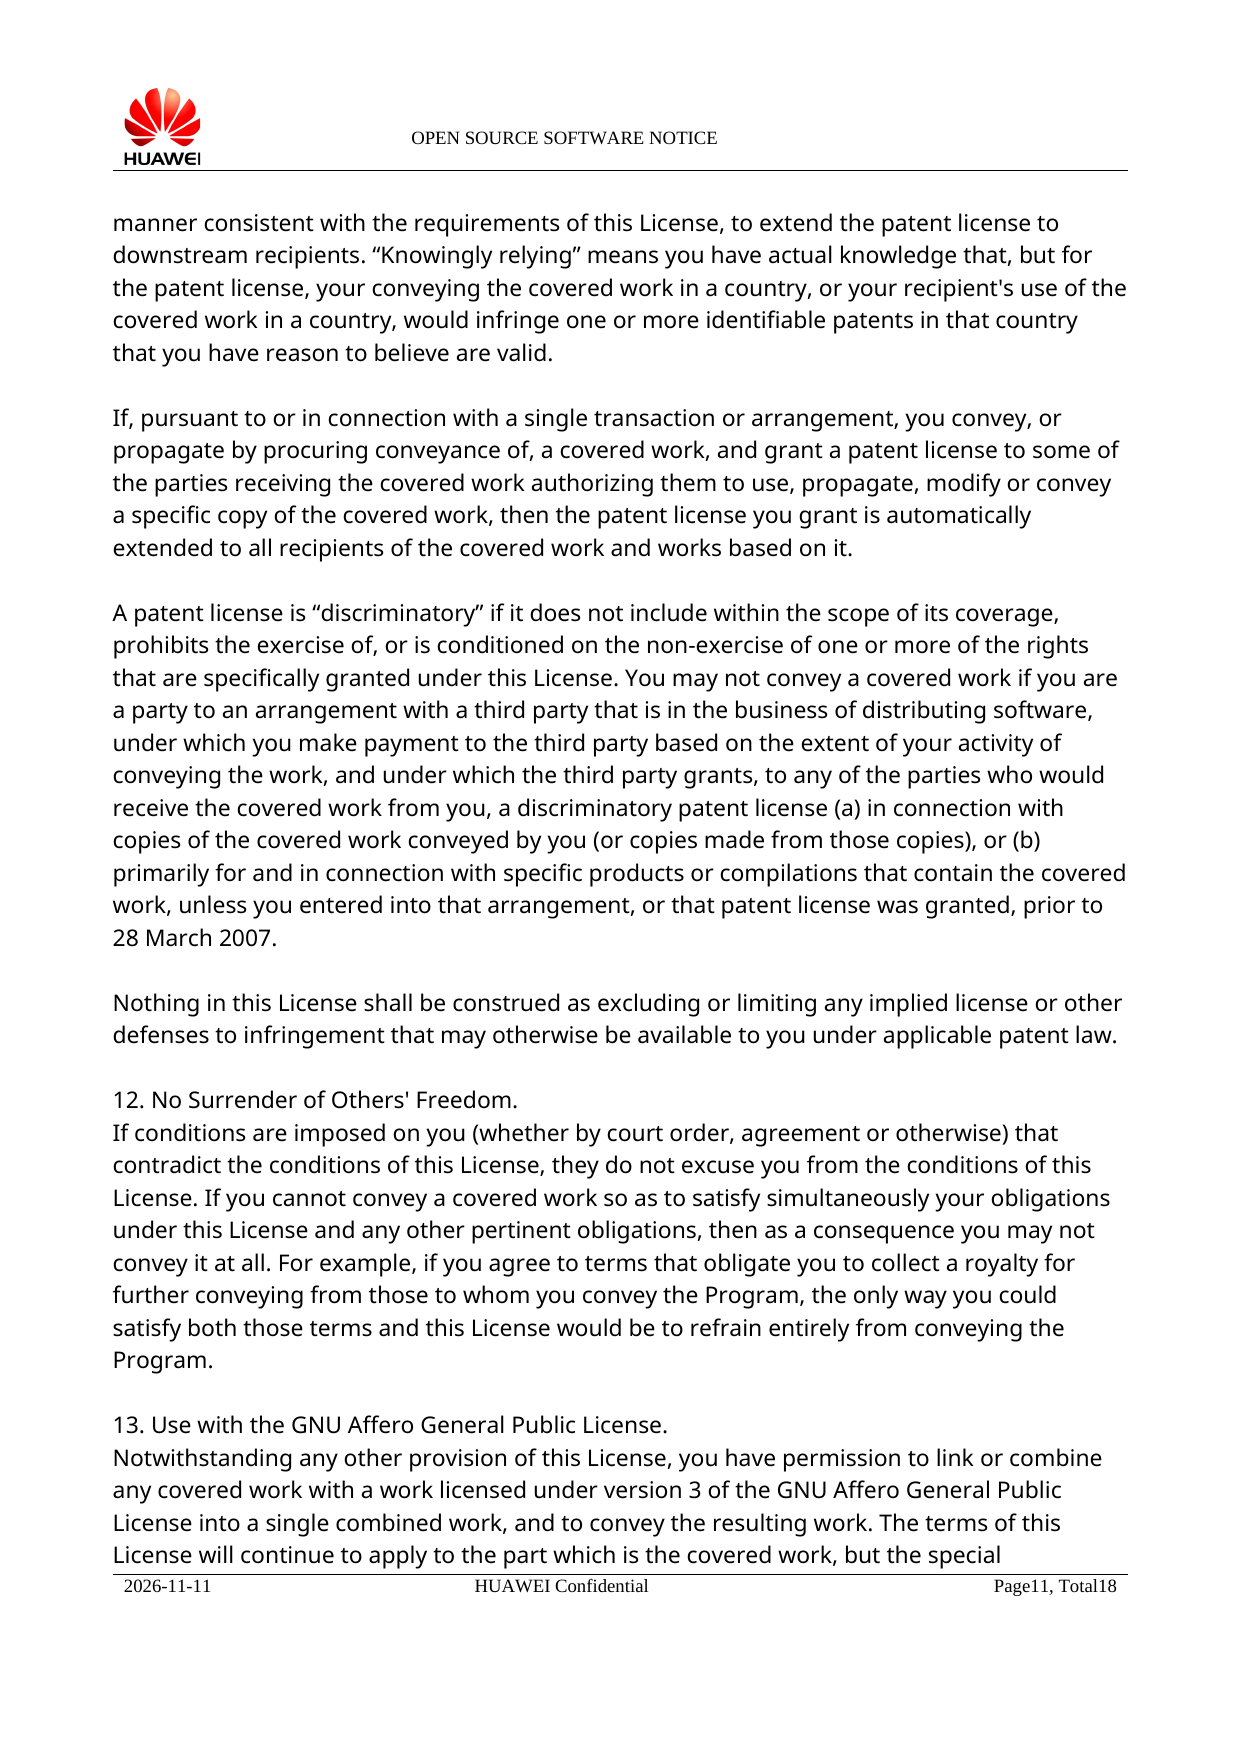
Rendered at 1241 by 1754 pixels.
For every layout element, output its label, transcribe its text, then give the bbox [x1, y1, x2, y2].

text A patent license is “discriminatory” if it does not include within the scope of its coverage, prohibits the exercise of, or is conditioned on the non-exercise of one or more of the rights that are specifically granted under this License. You may not convey a covered work if you are a party to an arrangement with a third party that is in the business of distributing software, under which you make payment to the third party based on the extent of your activity of conveying the work, and under which the third party grants, to any of the parties who would receive the covered work from you, a discriminatory patent license (a) in connection with copies of the covered work conveyed by you (or copies made from those copies), or (b) primarily for and in connection with specific products or compilations that contain the covered work, unless you entered into that arrangement, or that patent license was granted, prior to 28 March 2007. [112, 596, 1128, 954]
text If conditions are imposed on you (whether by court order, agreement or otherwise) that contradict the conditions of this License, they do not excuse you from the conditions of this License. If you cannot convey a covered work so as to satisfy simultaneously your obligations under this License and any other pertinent obligations, then as a consequence you may not convey it at all. For example, if you agree to terms that obligate you to collect a royalty for further conveying from those to whom you convey the Program, the only way you could satisfy both those terms and this License would be to refrain entirely from conveying the Program. [112, 1116, 1128, 1376]
text 12. No Surrender of Others' Freedom. [112, 1084, 1128, 1116]
text Nothing in this License shall be construed as excluding or limiting any implied license or other defenses to infringement that may otherwise be available to you under applicable patent law. [112, 986, 1128, 1051]
text If, pursuant to or in connection with a single transaction or arrangement, you convey, or propagate by procuring conveyance of, a covered work, and grant a patent license to some of the parties receiving the covered work authorizing them to use, propagate, modify or convey a specific copy of the covered work, then the patent license you grant is automatically extended to all recipients of the covered work and works based on it. [112, 401, 1128, 564]
text 13. Use with the GNU Affero General Public License. [112, 1409, 1128, 1441]
picture [124, 88, 201, 165]
